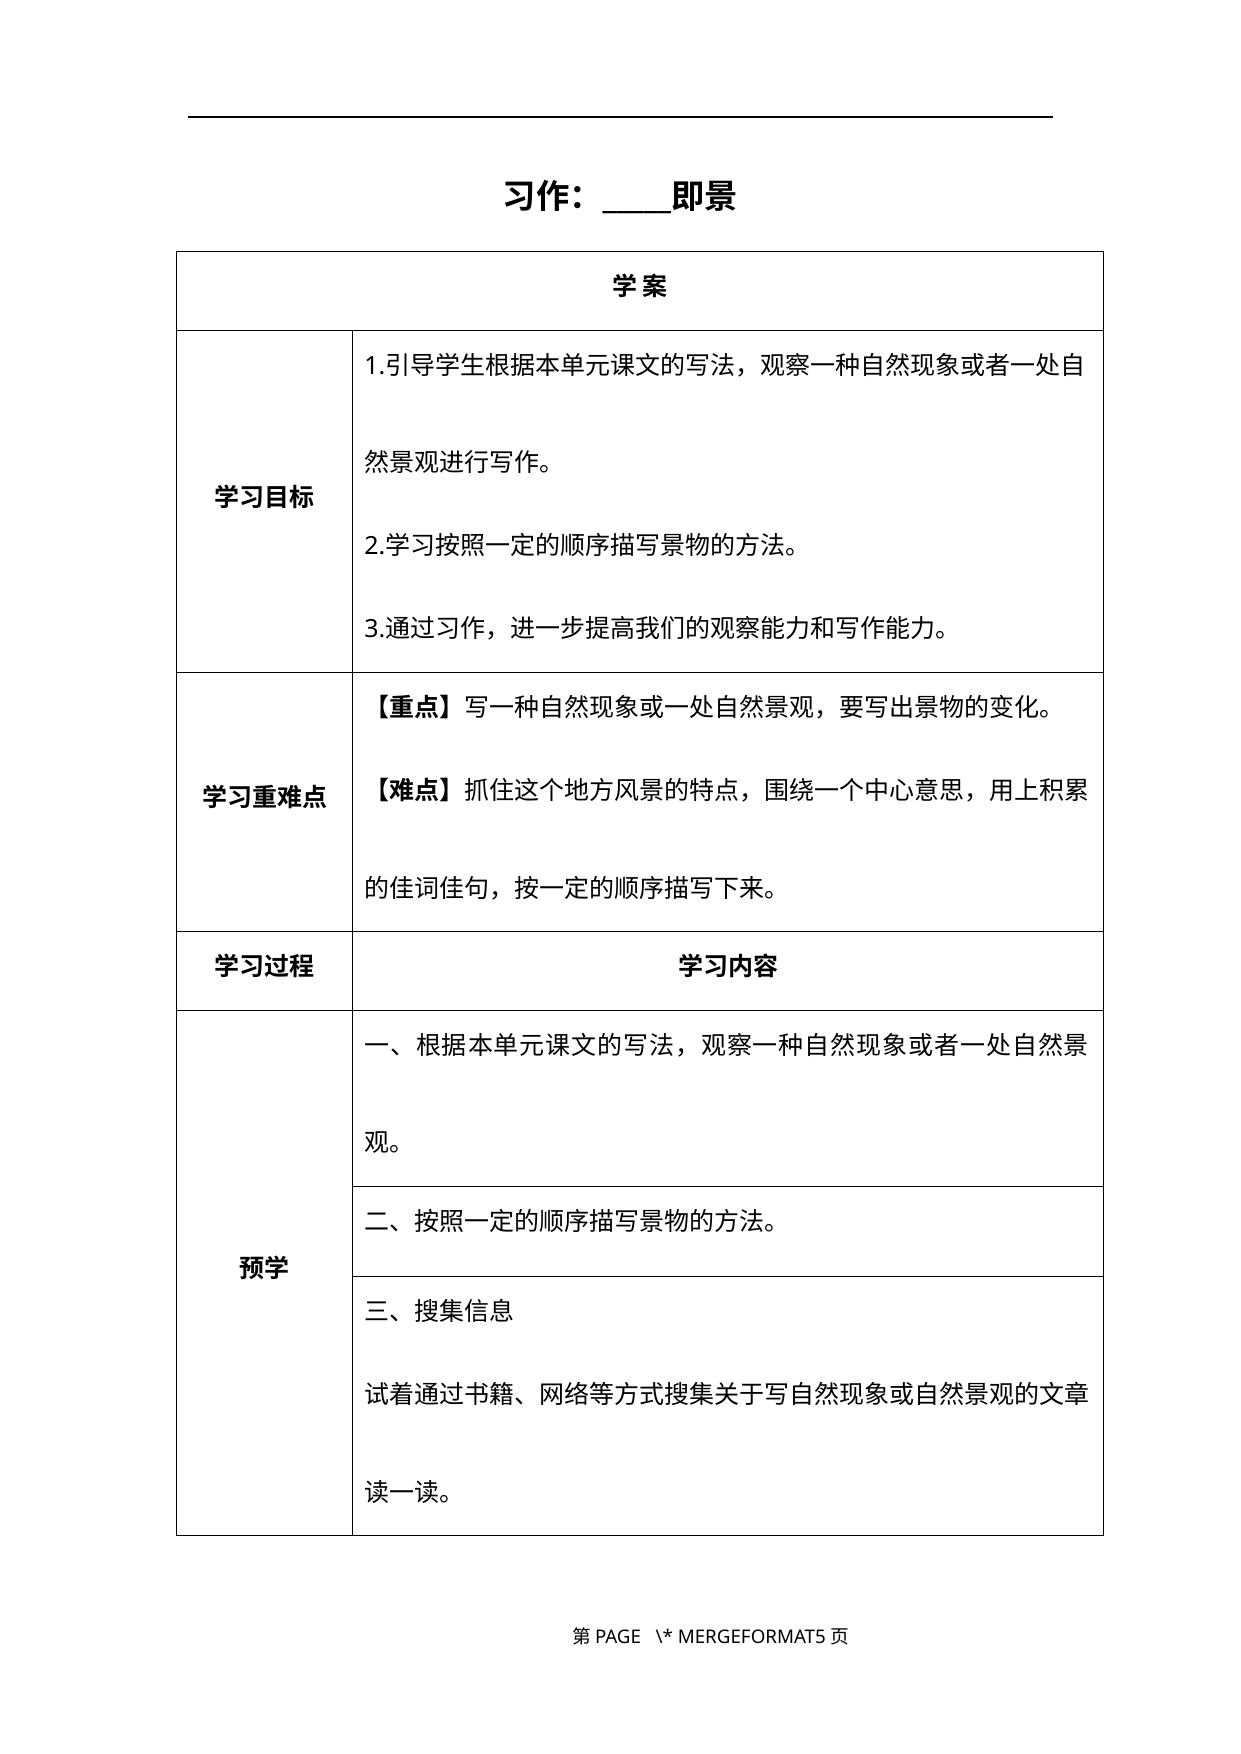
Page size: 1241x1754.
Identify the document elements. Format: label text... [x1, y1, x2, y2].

table_cell 学习重难点 [177, 673, 352, 931]
table_cell 【重点】写一种自然现象或一处自然景观，要写出景物的变化。 【难点】抓住这个地方风景的特点，围绕一个中心意思，用上积累的佳词佳句，按一定的顺序描写下来。 [353, 673, 1103, 931]
text 习作：_____即景 [187, 162, 1053, 227]
table_cell 学习过程 [177, 932, 352, 1010]
table_cell 学习内容 [353, 932, 1103, 1010]
table_cell 一、根据本单元课文的写法，观察一种自然现象或者一处自然景观。 [353, 1011, 1103, 1186]
table_cell 二、按照一定的顺序描写景物的方法。 [353, 1187, 1103, 1276]
table_header 学 案 [177, 252, 1103, 330]
table_cell 1.引导学生根据本单元课文的写法，观察一种自然现象或者一处自然景观进行写作。 2.学习按照一定的顺序描写景物的方法。 3.通过习作，进一步提高我们的观察能力和写作能力。 [353, 331, 1103, 672]
table_cell 学习目标 [177, 331, 352, 672]
table_cell 预学 [177, 1011, 352, 1535]
table_cell 三、搜集信息 试着通过书籍、网络等方式搜集关于写自然现象或自然景观的文章读一读。 [353, 1277, 1103, 1535]
